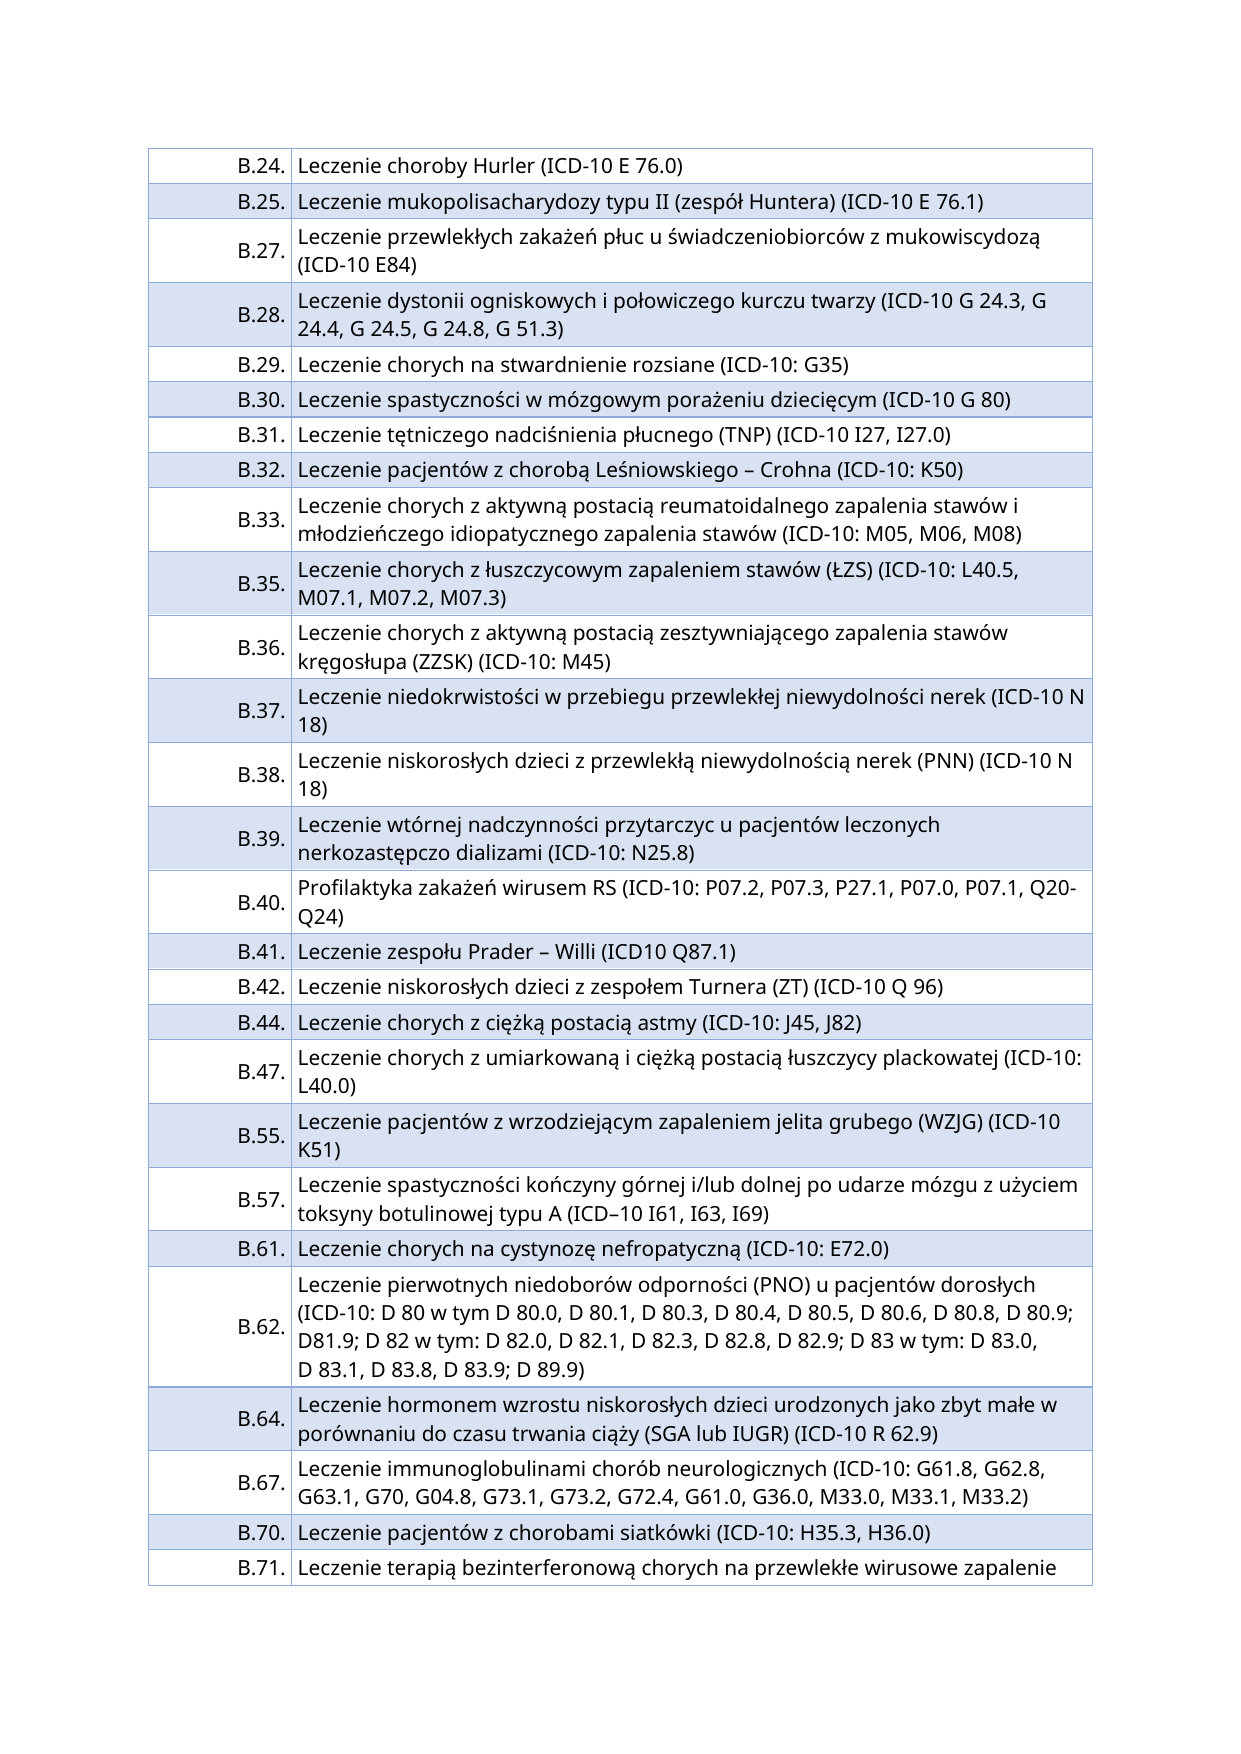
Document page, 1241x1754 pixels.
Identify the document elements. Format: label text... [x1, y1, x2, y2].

table_cell B.40. [149, 871, 291, 933]
table_cell Leczenie niedokrwistości w przebiegu przewlekłej niewydolności nerek (ICD-10 N 18) [292, 679, 1092, 742]
table_cell B.30. [149, 382, 291, 416]
table_cell B.55. [149, 1104, 291, 1167]
table_cell Leczenie spastyczności w mózgowym porażeniu dziecięcym (ICD-10 G 80) [292, 382, 1092, 416]
table_cell B.67. [149, 1451, 291, 1514]
table_cell Leczenie chorych z umiarkowaną i ciężką postacią łuszczycy plackowatej (ICD-10: L40.0) [292, 1040, 1092, 1103]
table_cell Leczenie immunoglobulinami chorób neurologicznych (ICD-10: G61.8, G62.8, G63.1, G70, G04.8, G73.1, G73.2, G72.4, G61.0, G36.0, M33.0, M33.1, M33.2) [292, 1451, 1092, 1514]
table_cell B.47. [149, 1040, 291, 1103]
table_cell B.27. [149, 219, 291, 282]
table_cell Profilaktyka zakażeń wirusem RS (ICD-10: P07.2, P07.3, P27.1, P07.0, P07.1, Q20-Q24) [292, 871, 1092, 933]
table_cell B.61. [149, 1231, 291, 1266]
table_cell B.42. [149, 970, 291, 1004]
table_cell B.28. [149, 283, 291, 346]
table_cell B.36. [149, 616, 291, 678]
table_cell B.62. [149, 1267, 291, 1386]
table_cell Leczenie przewlekłych zakażeń płuc u świadczeniobiorców z mukowiscydozą (ICD-10 E84) [292, 219, 1092, 282]
table_cell Leczenie spastyczności kończyny górnej i/lub dolnej po udarze mózgu z użyciem toksyny botulinowej typu A (ICD–10 I61, I63, I69) [292, 1168, 1092, 1230]
table_cell B.33. [149, 488, 291, 551]
table_cell B.31. [149, 418, 291, 452]
table_cell Leczenie pacjentów z chorobami siatkówki (ICD-10: H35.3, H36.0) [292, 1515, 1092, 1549]
table_cell Leczenie hormonem wzrostu niskorosłych dzieci urodzonych jako zbyt małe w porównaniu do czasu trwania ciąży (SGA lub IUGR) (ICD-10 R 62.9) [292, 1388, 1092, 1450]
table_cell Leczenie tętniczego nadciśnienia płucnego (TNP) (ICD-10 I27, I27.0) [292, 418, 1092, 452]
table_cell Leczenie zespołu Prader – Willi (ICD10 Q87.1) [292, 934, 1092, 968]
table_cell Leczenie chorych z ciężką postacią astmy (ICD-10: J45, J82) [292, 1005, 1092, 1039]
table_cell B.29. [149, 347, 291, 381]
table_cell B.25. [149, 184, 291, 218]
table_cell B.39. [149, 807, 291, 869]
table_cell Leczenie pacjentów z wrzodziejącym zapaleniem jelita grubego (WZJG) (ICD-10 K51) [292, 1104, 1092, 1167]
table_cell Leczenie pacjentów z chorobą Leśniowskiego – Crohna (ICD-10: K50) [292, 453, 1092, 487]
table_cell B.70. [149, 1515, 291, 1549]
table_cell B.35. [149, 552, 291, 614]
table_cell Leczenie dystonii ogniskowych i połowiczego kurczu twarzy (ICD-10 G 24.3, G 24.4, G 24.5, G 24.8, G 51.3) [292, 283, 1092, 346]
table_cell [292, 1550, 1092, 1584]
table_cell Leczenie chorych z łuszczycowym zapaleniem stawów (ŁZS) (ICD-10: L40.5, M07.1, M07.2, M07.3) [292, 552, 1092, 614]
table_cell B.44. [149, 1005, 291, 1039]
table_cell B.32. [149, 453, 291, 487]
table_cell Leczenie niskorosłych dzieci z przewlekłą niewydolnością nerek (PNN) (ICD-10 N 18) [292, 743, 1092, 806]
table_cell Leczenie chorych na stwardnienie rozsiane (ICD-10: G35) [292, 347, 1092, 381]
table_cell B.24. [149, 149, 291, 183]
table_cell Leczenie chorych na cystynozę nefropatyczną (ICD-10: E72.0) [292, 1231, 1092, 1266]
table_cell B.71. [149, 1550, 291, 1584]
table_cell Leczenie mukopolisacharydozy typu II (zespół Huntera) (ICD-10 E 76.1) [292, 184, 1092, 218]
table_cell Leczenie niskorosłych dzieci z zespołem Turnera (ZT) (ICD-10 Q 96) [292, 970, 1092, 1004]
table_cell B.37. [149, 679, 291, 742]
table_cell B.41. [149, 934, 291, 968]
table_cell B.64. [149, 1388, 291, 1450]
table_cell Leczenie chorych z aktywną postacią zesztywniającego zapalenia stawów kręgosłupa (ZZSK) (ICD-10: M45) [292, 616, 1092, 678]
table_cell Leczenie chorych z aktywną postacią reumatoidalnego zapalenia stawów i młodzieńczego idiopatycznego zapalenia stawów (ICD-10: M05, M06, M08) [292, 488, 1092, 551]
table_cell Leczenie pierwotnych niedoborów odporności (PNO) u pacjentów dorosłych (ICD-10: D 80 w tym D 80.0, D 80.1, D 80.3, D 80.4, D 80.5, D 80.6, D 80.8, D 80.9; D81.9; D 82 w tym: D 82.0, D 82.1, D 82.3, D 82.8, D 82.9; D 83 w tym: D 83.0, D 83.1, D 83.8, D 83.9; D 89.9) [292, 1267, 1092, 1386]
table_cell Leczenie choroby Hurler (ICD-10 E 76.0) [292, 149, 1092, 183]
table_cell B.57. [149, 1168, 291, 1230]
table_cell Leczenie wtórnej nadczynności przytarczyc u pacjentów leczonych nerkozastępczo dializami (ICD-10: N25.8) [292, 807, 1092, 869]
table_cell B.38. [149, 743, 291, 806]
